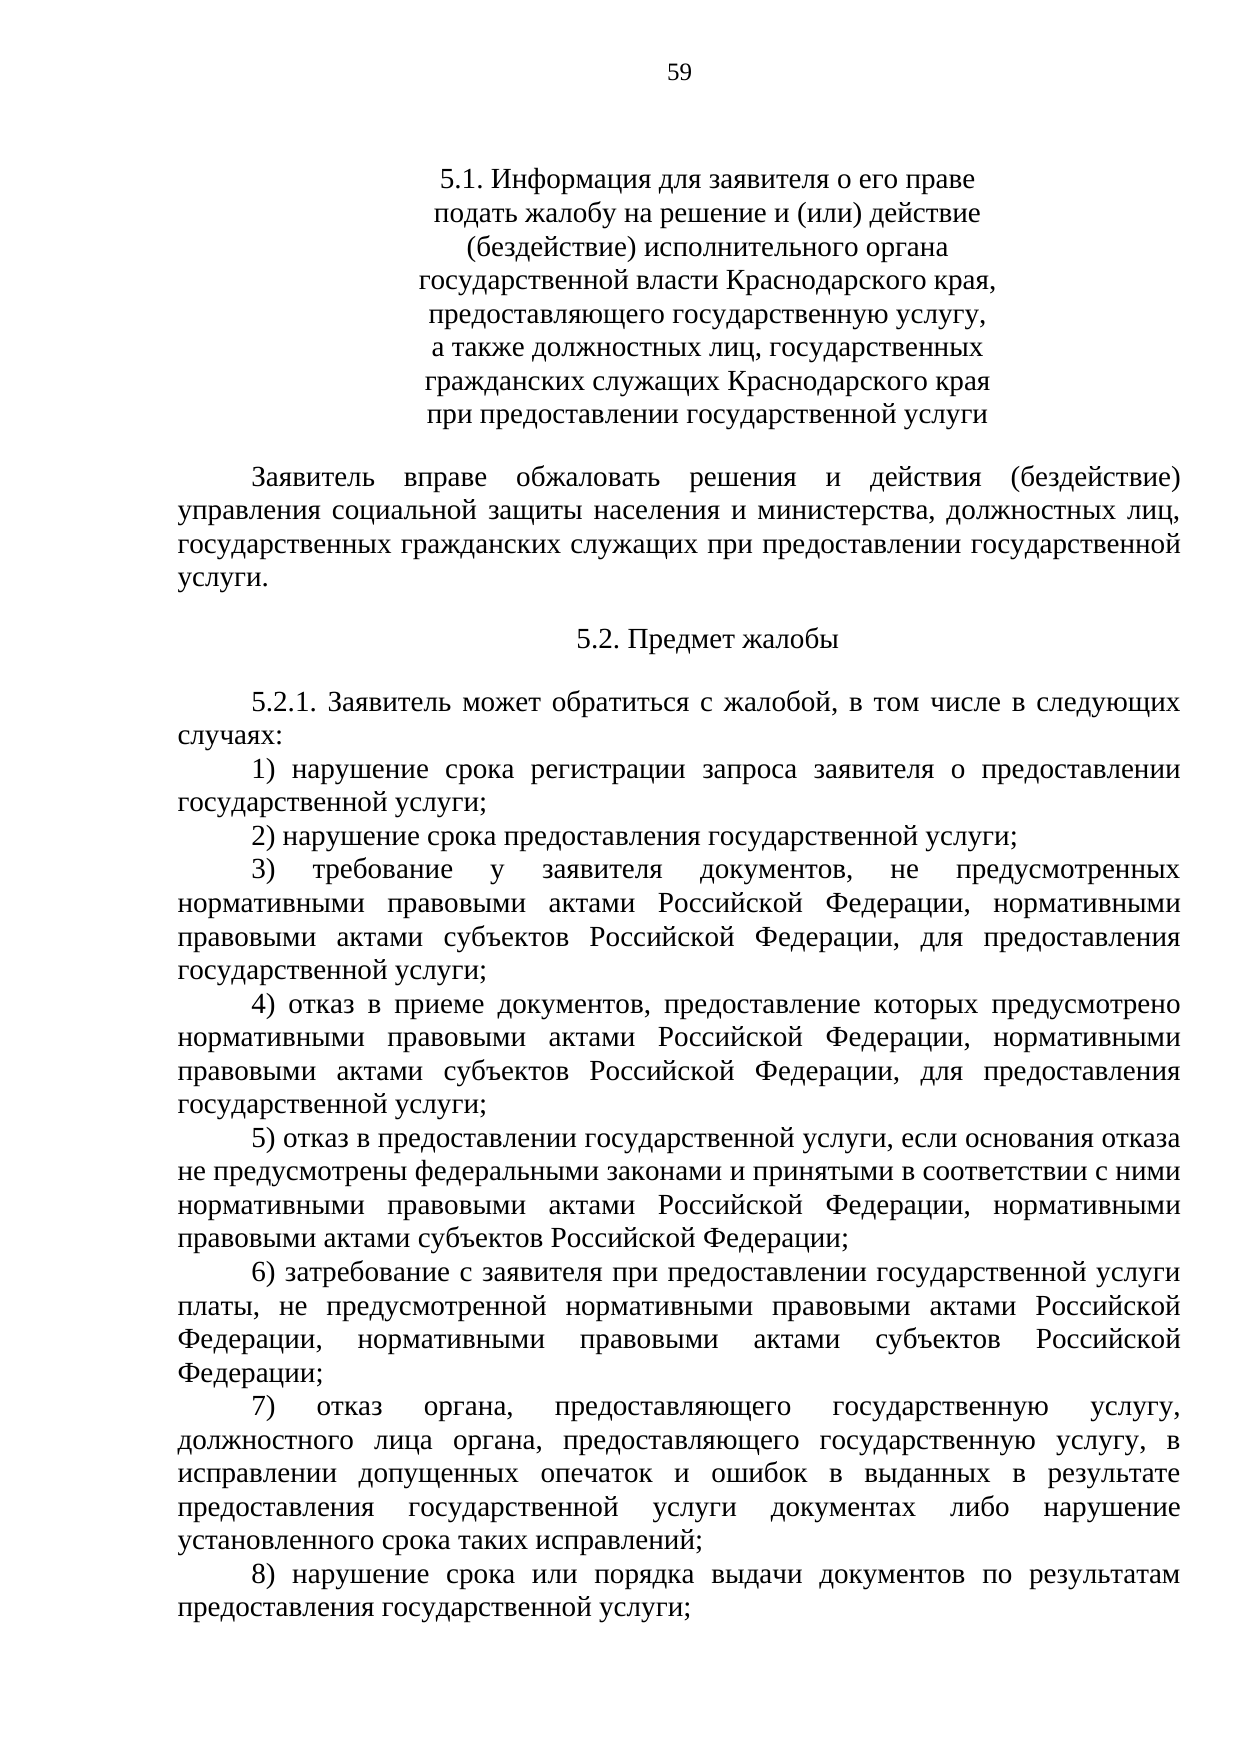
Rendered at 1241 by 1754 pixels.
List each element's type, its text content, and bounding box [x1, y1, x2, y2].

text 5.1. Информация для заявителя о его праве [177, 162, 1181, 195]
text 7) отказ органа, предоставляющего государственную услугу, должностного лица органа, предоставляющего государственную услугу, в исправлении допущенных опечаток и ошибок в выданных в результате предоставления государственной услуги документах либо нарушение установленного срока таких исправлений; [177, 1388, 1181, 1556]
text Заявитель вправе обжаловать решения и действия (бездействие) управления социальной защиты населения и министерства, должностных лиц, государственных гражданских служащих при предоставлении государственной услуги. [177, 459, 1181, 593]
text гражданских служащих Краснодарского края [177, 363, 1181, 396]
text предоставляющего государственную услугу, [177, 296, 1181, 329]
text 3) требование у заявителя документов, не предусмотренных нормативными правовыми актами Российской Федерации, нормативными правовыми актами субъектов Российской Федерации, для предоставления государственной услуги; [177, 852, 1181, 986]
text 2) нарушение срока предоставления государственной услуги; [177, 818, 1181, 852]
text 6) затребование с заявителя при предоставлении государственной услуги платы, не предусмотренной нормативными правовыми актами Российской Федерации, нормативными правовыми актами субъектов Российской Федерации; [177, 1254, 1181, 1388]
text 5) отказ в предоставлении государственной услуги, если основания отказа не предусмотрены федеральными законами и принятыми в соответствии с ними нормативными правовыми актами Российской Федерации, нормативными правовыми актами субъектов Российской Федерации; [177, 1120, 1181, 1254]
text 5.2. Предмет жалобы [177, 622, 1181, 655]
text 4) отказ в приеме документов, предоставление которых предусмотрено нормативными правовыми актами Российской Федерации, нормативными правовыми актами субъектов Российской Федерации, для предоставления государственной услуги; [177, 986, 1181, 1120]
text государственной власти Краснодарского края, [177, 262, 1181, 296]
text подать жалобу на решение и (или) действие [177, 195, 1181, 229]
text (бездействие) исполнительного органа [177, 229, 1181, 262]
text 5.2.1. Заявитель может обратиться с жалобой, в том числе в следующих случаях: [177, 684, 1181, 751]
text 1) нарушение срока регистрации запроса заявителя о предоставлении государственной услуги; [177, 751, 1181, 818]
text 8) нарушение срока или порядка выдачи документов по результатам предоставления государственной услуги; [177, 1556, 1181, 1623]
text при предоставлении государственной услуги [177, 396, 1181, 430]
text а также должностных лиц, государственных [177, 329, 1181, 363]
